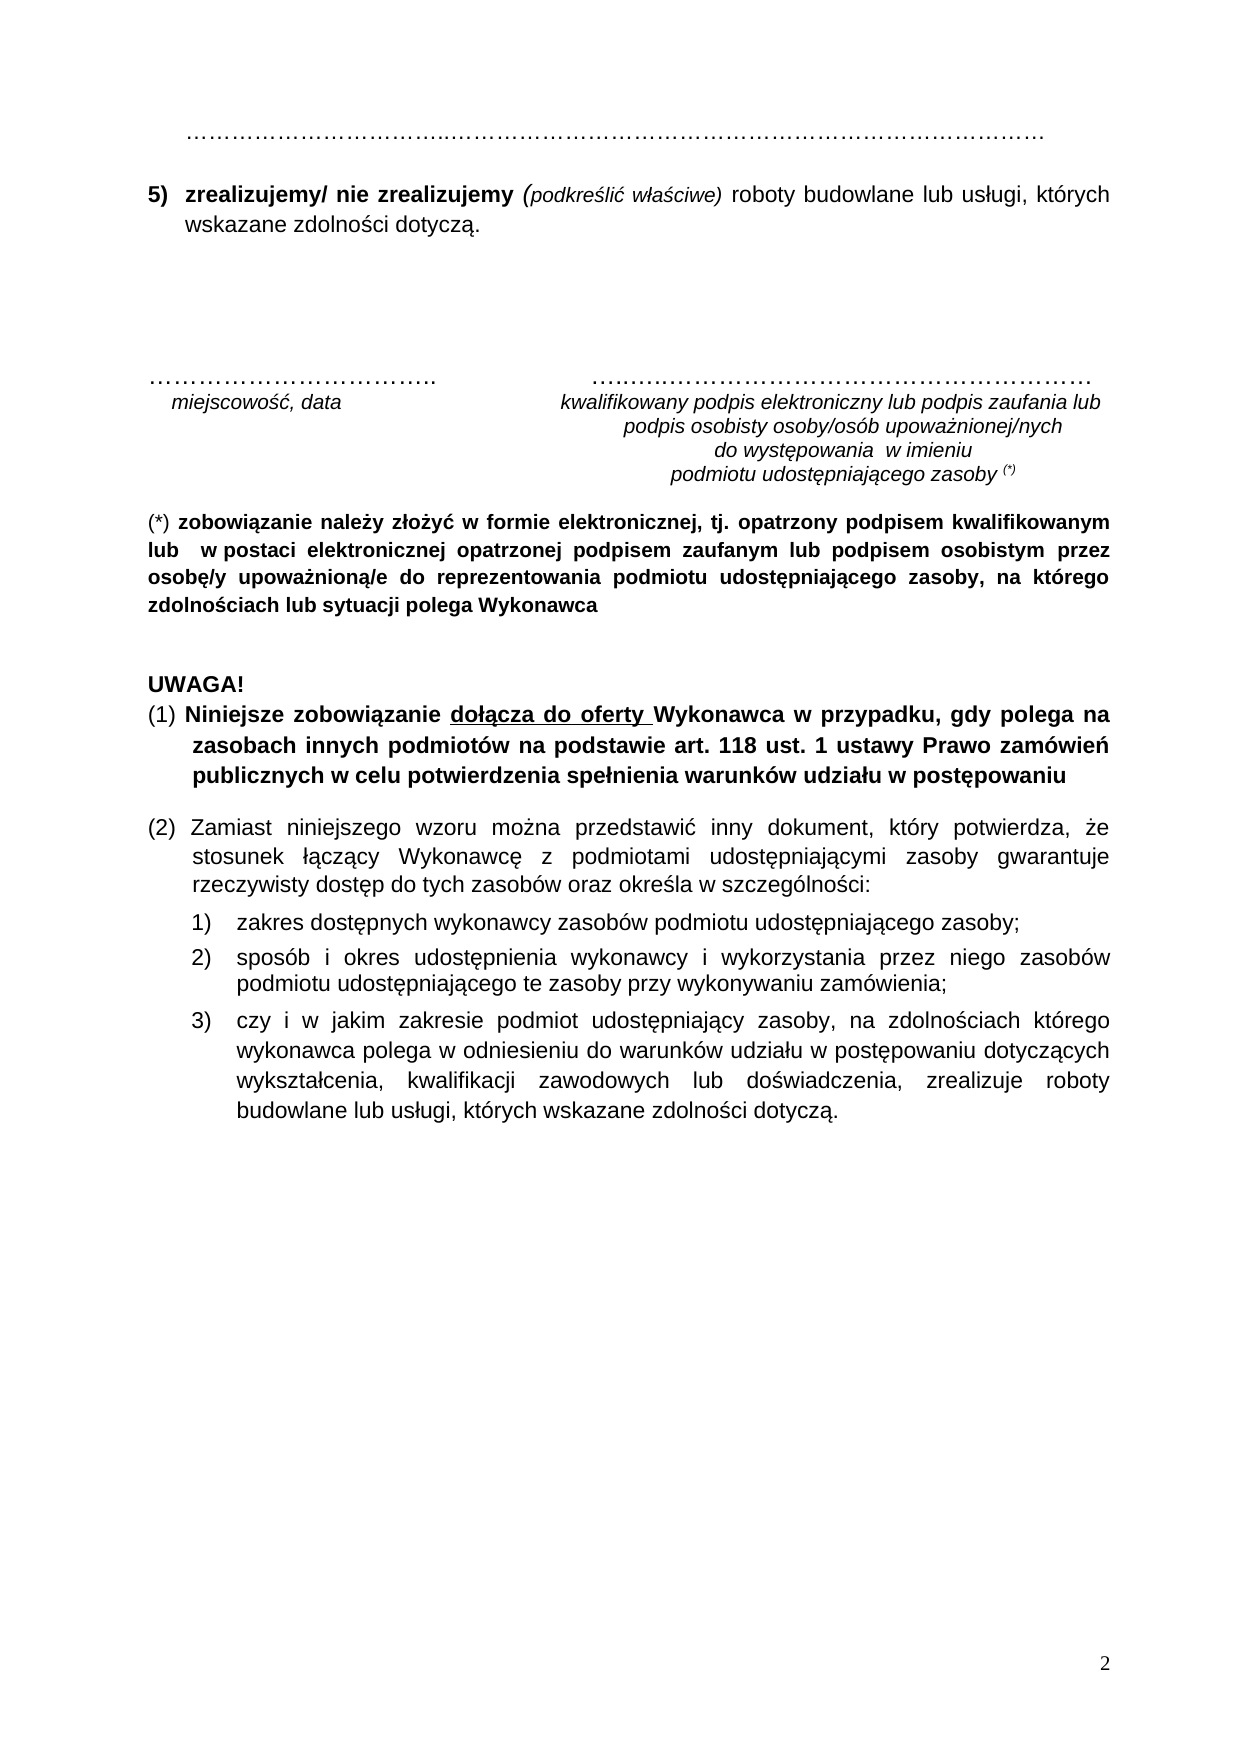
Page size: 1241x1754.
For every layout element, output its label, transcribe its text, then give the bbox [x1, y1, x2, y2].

text UWAGA! [148, 671, 1110, 698]
text (2) Zamiast niniejszego wzoru można przedstawić inny dokument, który potwierdza, że stosunek łączący Wykonawcę z podmiotami udostępniającymi zasoby gwarantuje rzeczywisty dostęp do tych zasobów oraz określa w szczególności: [148, 813, 1110, 898]
text …………………………….. …..…..…………………………………………… [148, 361, 1110, 390]
text miejscowość, data kwalifikowany podpis elektroniczny lub podpis zaufania lub podpis osobisty osoby/osób upoważnionej/nych do występowania w imieniu podmiotu udostępniającego zasoby (*) [163, 390, 1110, 486]
list zrealizujemy/ nie zrealizujemy (podkreślić właściwe) roboty budowlane lub usługi, których wskazane zdolności dotyczą. [148, 178, 1110, 237]
text (1) Niniejsze zobowiązanie dołącza do oferty Wykonawca w przypadku, gdy polega na zasobach innych podmiotów na podstawie art. 118 ust. 1 ustawy Prawo zamówień publicznych w celu potwierdzenia spełnienia warunków udziału w postępowaniu [148, 701, 1110, 788]
list sposób i okres udostępnienia wykonawcy i wykorzystania przez niego zasobów podmiotu udostępniającego te zasoby przy wykonywaniu zamówienia; [191, 944, 1110, 997]
list czy i w jakim zakresie podmiot udostępniający zasoby, na zdolnościach którego wykonawca polega w odniesieniu do warunków udziału w postępowaniu dotyczących wykształcenia, kwalifikacji zawodowych lub doświadczenia, zrealizuje roboty budowlane lub usługi, których wskazane zdolności dotyczą. [191, 1007, 1110, 1123]
text ……………………………..…………………………………………………………………… [185, 118, 1110, 144]
text (*) zobowiązanie należy złożyć w formie elektronicznej, tj. opatrzony podpisem kwalifikowanym lub w postaci elektronicznej opatrzonej podpisem zaufanym lub podpisem osobistym przez osobę/y upoważnioną/e do reprezentowania podmiotu udostępniającego zasoby, na którego zdolnościach lub sytuacji polega Wykonawca [148, 510, 1110, 617]
list zakres dostępnych wykonawcy zasobów podmiotu udostępniającego zasoby; [191, 908, 1110, 935]
